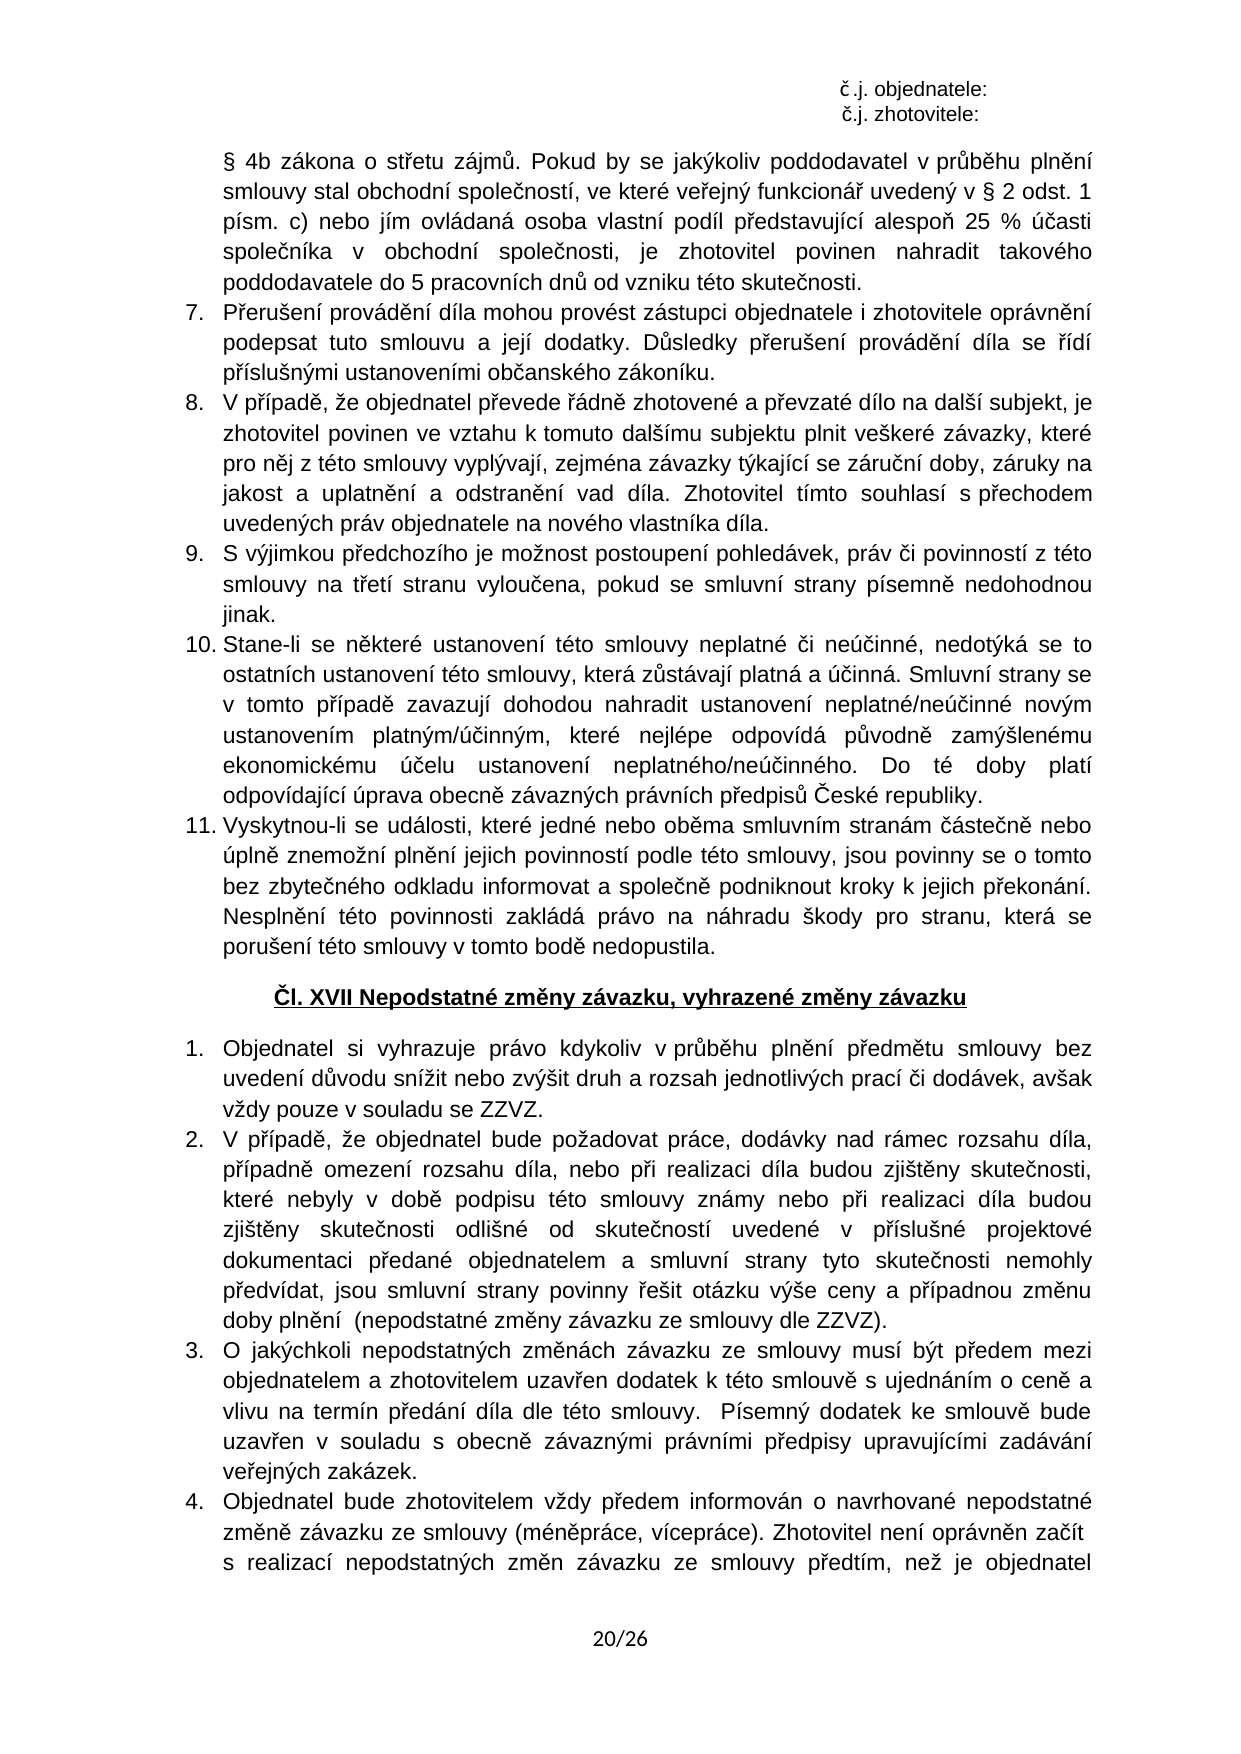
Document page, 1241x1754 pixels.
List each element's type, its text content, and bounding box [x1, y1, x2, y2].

list V případě, že objednatel převede řádně zhotovené a převzaté dílo na další subjekt, je zhotovitel povinen ve vztahu k tomuto dalšímu subjektu plnit veškeré závazky, které pro něj z této smlouvy vyplývají, zejména závazky týkající se záruční doby, záruky na jakost a uplatnění a odstranění vad díla. Zhotovitel tímto souhlasí s přechodem uvedených práv objednatele na nového vlastníka díla. [185, 389, 1093, 536]
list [185, 1488, 1093, 1575]
list Stane-li se některé ustanovení této smlouvy neplatné či neúčinné, nedotýká se to ostatních ustanovení této smlouvy, která zůstávají platná a účinná. Smluvní strany se v tomto případě zavazují dohodou nahradit ustanovení neplatné/neúčinné novým ustanovením platným/účinným, které nejlépe odpovídá původně zamýšlenému ekonomickému účelu ustanovení neplatného/neúčinného. Do té doby platí odpovídající úprava obecně závazných právních předpisů České republiky. [185, 631, 1093, 808]
list Vyskytnou-li se události, které jedné nebo oběma smluvním stranám částečně nebo úplně znemožní plnění jejich povinností podle této smlouvy, jsou povinny se o tomto bez zbytečného odkladu informovat a společně podniknout kroky k jejich překonání. Nesplnění této povinnosti zakládá právo na náhradu škody pro stranu, která se porušení této smlouvy v tomto bodě nedopustila. [185, 812, 1093, 959]
list Přerušení provádění díla mohou provést zástupci objednatele i zhotovitele oprávnění podepsat tuto smlouvu a její dodatky. Důsledky přerušení provádění díla se řídí příslušnými ustanoveními občanského zákoníku. [185, 299, 1093, 385]
list S výjimkou předchozího je možnost postoupení pohledávek, práv či povinností z této smlouvy na třetí stranu vyloučena, pokud se smluvní strany písemně nedohodnou jinak. [185, 540, 1093, 627]
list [185, 148, 1093, 295]
list V případě, že objednatel bude požadovat práce, dodávky nad rámec rozsahu díla, případně omezení rozsahu díla, nebo při realizaci díla budou zjištěny skutečnosti, které nebyly v době podpisu této smlouvy známy nebo při realizaci díla budou zjištěny skutečnosti odlišné od skutečností uvedené v příslušné projektové dokumentaci předané objednatelem a smluvní strany tyto skutečnosti nemohly předvídat, jsou smluvní strany povinny řešit otázku výše ceny a případnou změnu doby plnění (nepodstatné změny závazku ze smlouvy dle ZZVZ). [185, 1126, 1093, 1333]
list Objednatel si vyhrazuje právo kdykoliv v průběhu plnění předmětu smlouvy bez uvedení důvodu snížit nebo zvýšit druh a rozsah jednotlivých prací či dodávek, avšak vždy pouze v souladu se ZZVZ. [185, 1035, 1093, 1122]
text Čl. XVII Nepodstatné změny závazku, vyhrazené změny závazku [148, 984, 1093, 1010]
list O jakýchkoli nepodstatných změnách závazku ze smlouvy musí být předem mezi objednatelem a zhotovitelem uzavřen dodatek k této smlouvě s ujednáním o ceně a vlivu na termín předání díla dle této smlouvy. Písemný dodatek ke smlouvě bude uzavřen v souladu s obecně závaznými právními předpisy upravujícími zadávání veřejných zakázek. [185, 1337, 1093, 1484]
